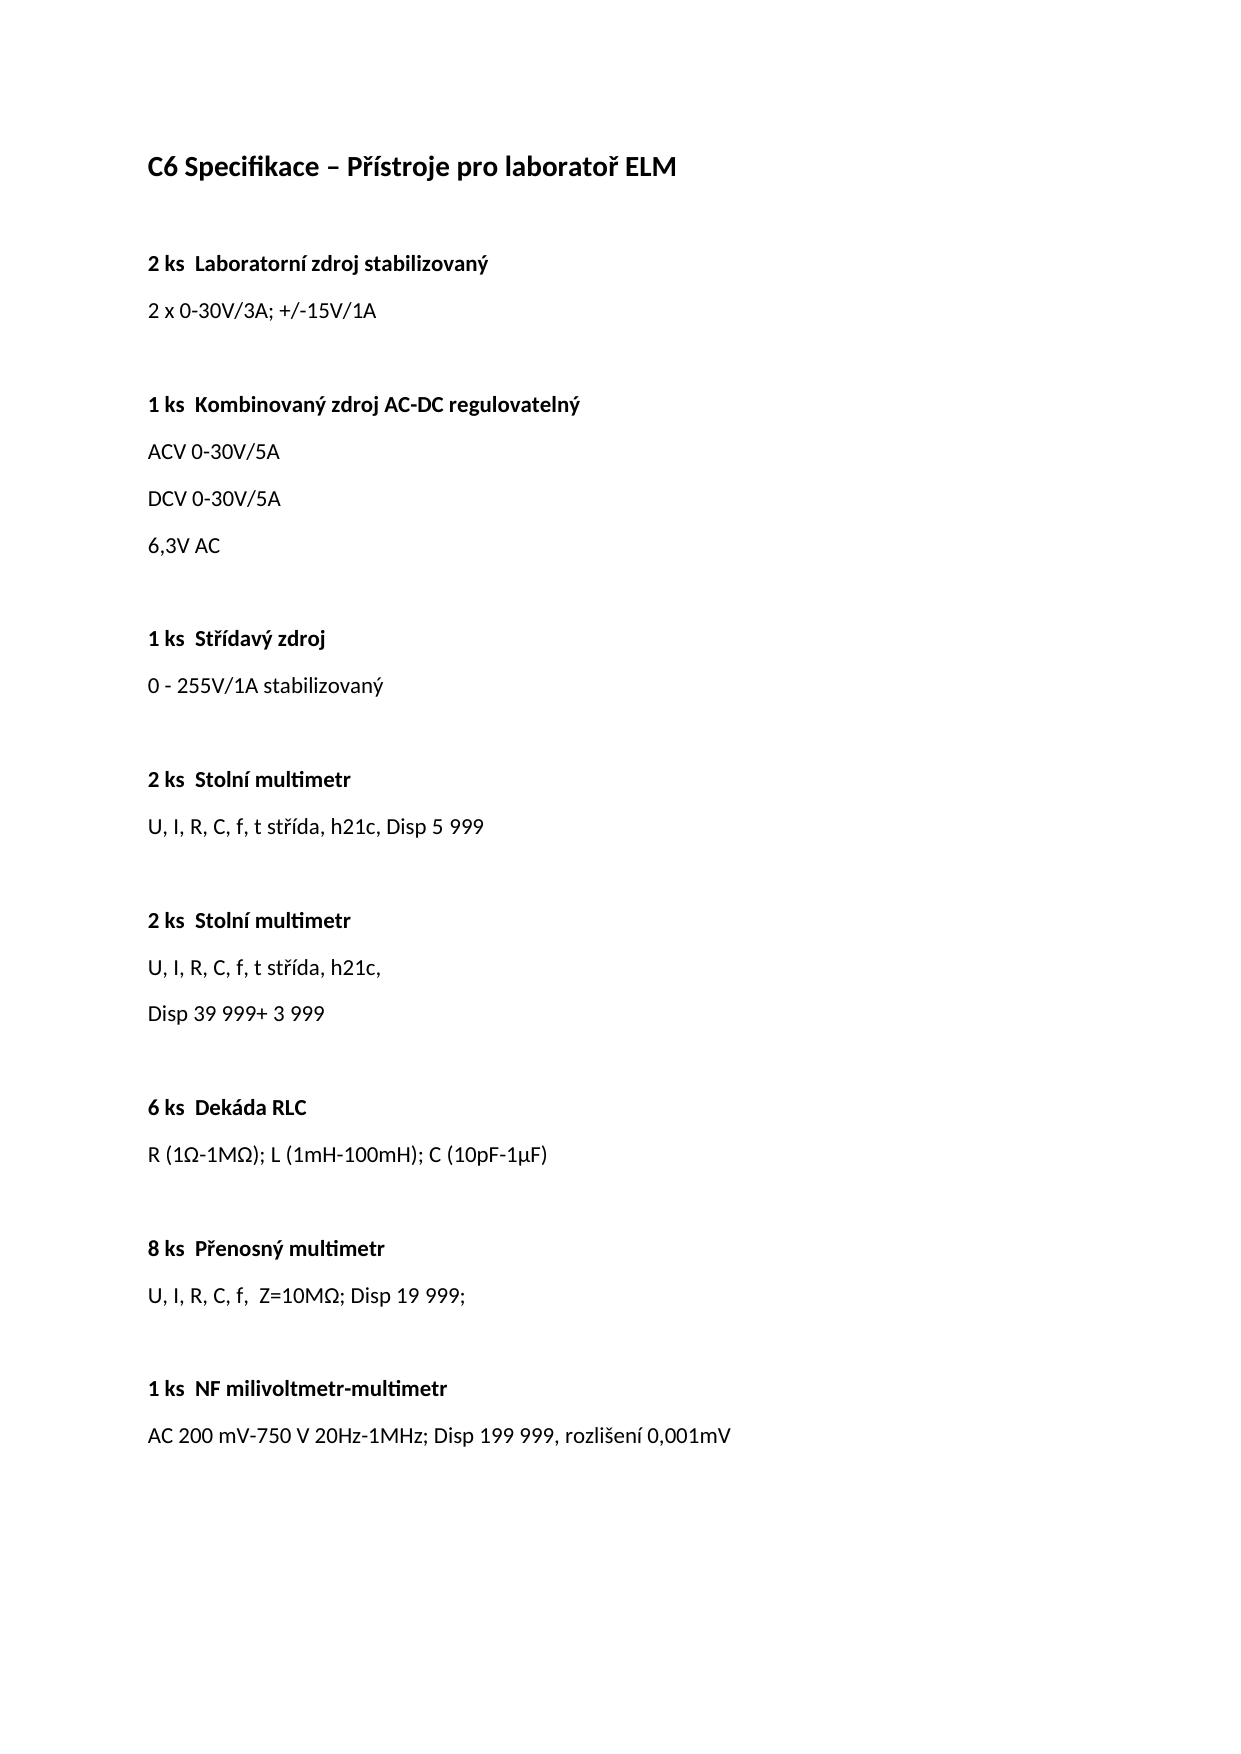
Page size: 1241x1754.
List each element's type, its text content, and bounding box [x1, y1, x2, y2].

text 2 ks Laboratorní zdroj stabilizovaný [148, 249, 1093, 278]
text 2 x 0-30V/3A; +/-15V/1A [148, 296, 1093, 324]
text 0 - 255V/1A stabilizovaný [148, 671, 1093, 699]
text 2 ks Stolní multimetr [148, 765, 1093, 793]
text 8 ks Přenosný multimetr [148, 1234, 1093, 1262]
text 1 ks Střídavý zdroj [148, 624, 1093, 653]
text Disp 39 999+ 3 999 [148, 999, 1093, 1028]
text ACV 0-30V/5A [148, 437, 1093, 465]
text R (1Ω-1MΩ); L (1mH-100mH); C (10pF-1µF) [148, 1140, 1093, 1168]
text 1 ks NF milivoltmetr-multimetr [148, 1374, 1093, 1403]
text 2 ks Stolní multimetr [148, 906, 1093, 934]
text U, I, R, C, f, Z=10MΩ; Disp 19 999; [148, 1281, 1093, 1309]
text 1 ks Kombinovaný zdroj AC-DC regulovatelný [148, 390, 1093, 418]
text 6,3V AC [148, 531, 1093, 559]
text U, I, R, C, f, t střída, h21c, [148, 953, 1093, 981]
text DCV 0-30V/5A [148, 484, 1093, 512]
text 6 ks Dekáda RLC [148, 1093, 1093, 1121]
text U, I, R, C, f, t střída, h21c, Disp 5 999 [148, 812, 1093, 840]
text C6 Specifikace – Přístroje pro laboratoř ELM [148, 148, 1093, 183]
text AC 200 mV-750 V 20Hz-1MHz; Disp 199 999, rozlišení 0,001mV [148, 1421, 1093, 1449]
